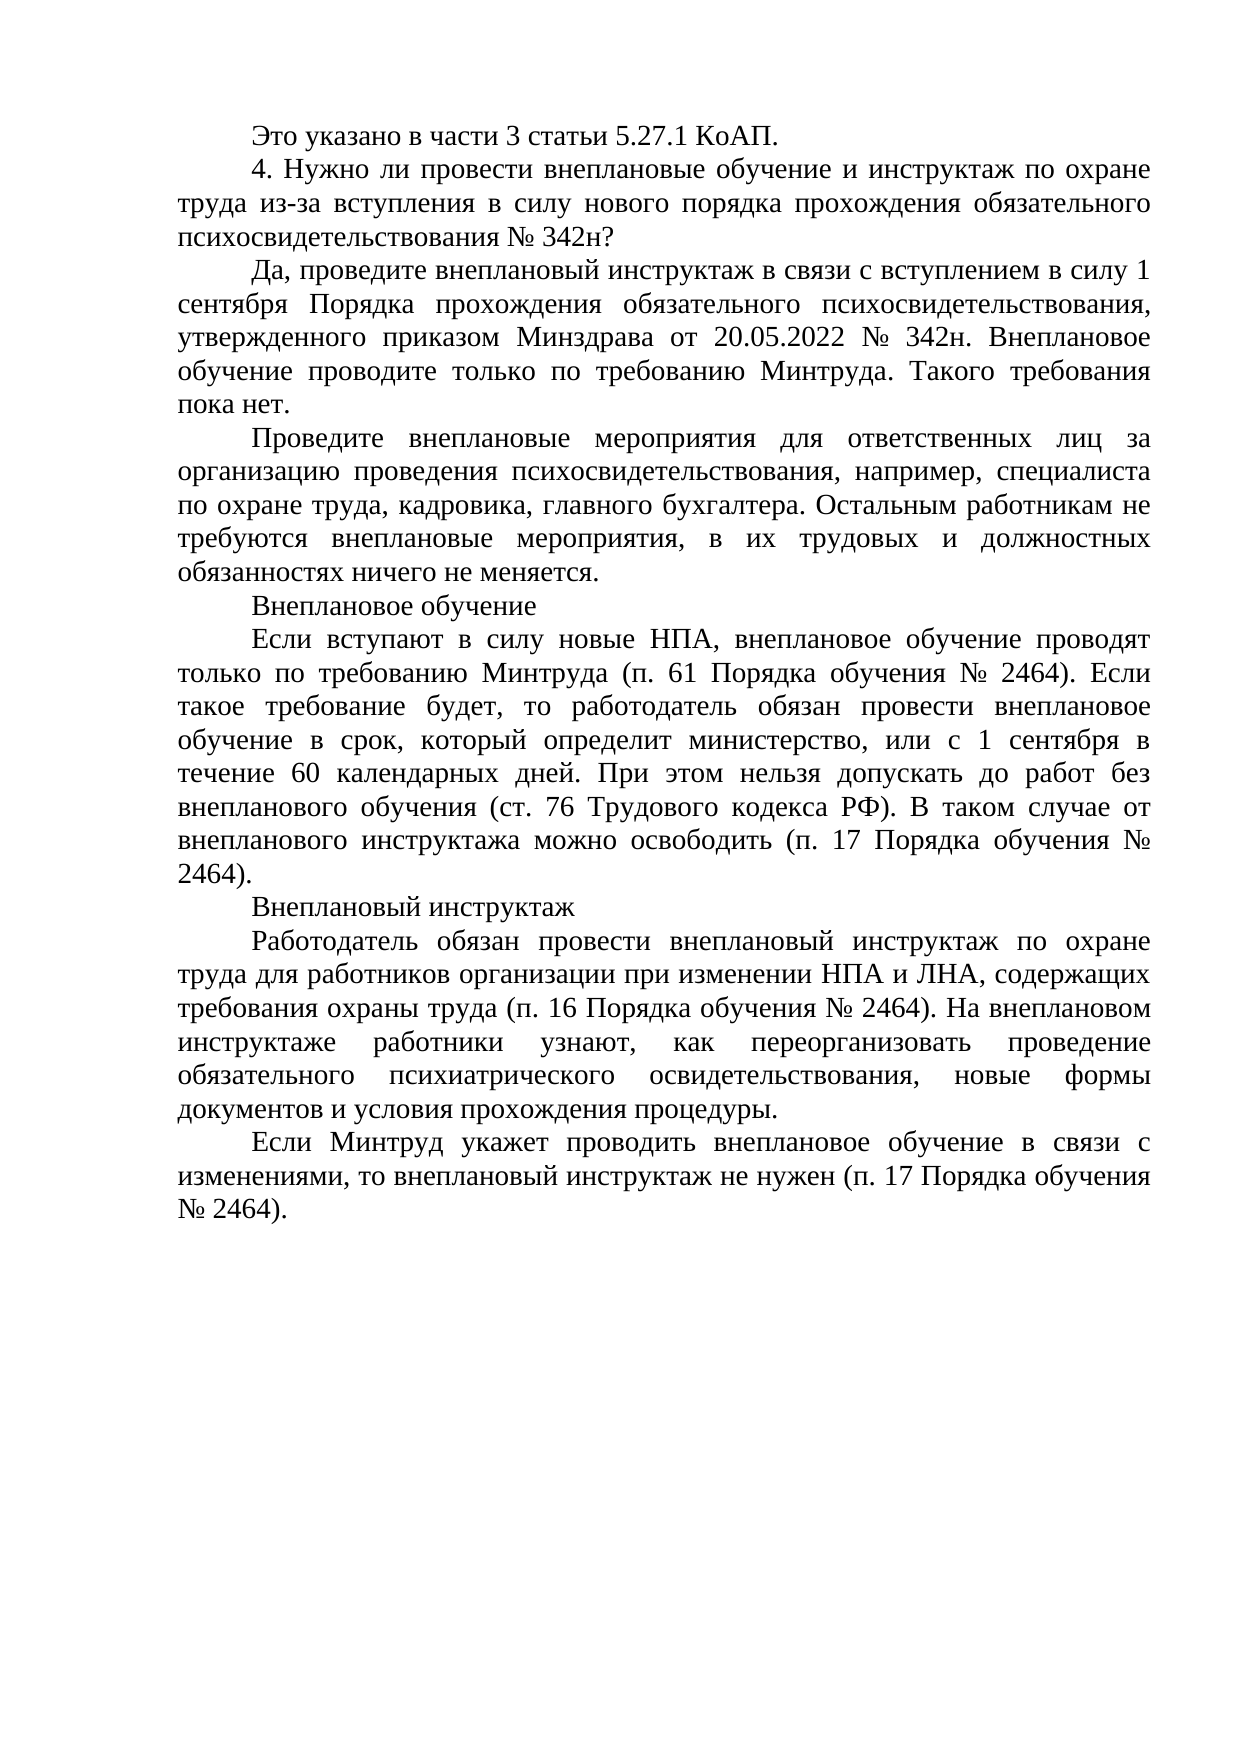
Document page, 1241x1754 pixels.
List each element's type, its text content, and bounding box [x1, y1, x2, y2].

text Проведите внеплановые мероприятия для ответственных лиц за организацию проведения психосвидетельствования, например, специалиста по охране труда, кадровика, главного бухгалтера. Остальным работникам не требуются внеплановые мероприятия, в их трудовых и должностных обязанностях ничего не меняется. [177, 420, 1152, 588]
text Это указано в части 3 статьи 5.27.1 КоАП. [177, 118, 1152, 152]
text Внеплановый инструктаж [177, 889, 1152, 923]
text 4. Нужно ли провести внеплановые обучение и инструктаж по охране труда из-за вступления в силу нового порядка прохождения обязательного психосвидетельствования № 342н? [177, 152, 1152, 252]
text Работодатель обязан провести внеплановый инструктаж по охране труда для работников организации при изменении НПА и ЛНА, содержащих требования охраны труда (п. 16 Порядка обучения № 2464). На внеплановом инструктаже работники узнают, как переорганизовать проведение обязательного психиатрического освидетельствования, новые формы документов и условия прохождения процедуры. [177, 923, 1152, 1124]
text Внеплановое обучение [177, 588, 1152, 621]
text Да, проведите внеплановый инструктаж в связи с вступлением в силу 1 сентября Порядка прохождения обязательного психосвидетельствования, утвержденного приказом Минздрава от 20.05.2022 № 342н. Внеплановое обучение проводите только по требованию Минтруда. Такого требования пока нет. [177, 252, 1152, 420]
text Если Минтруд укажет проводить внеплановое обучение в связи с изменениями, то внеплановый инструктаж не нужен (п. 17 Порядка обучения № 2464). [177, 1124, 1152, 1225]
text Если вступают в силу новые НПА, внеплановое обучение проводят только по требованию Минтруда (п. 61 Порядка обучения № 2464). Если такое требование будет, то работодатель обязан провести внеплановое обучение в срок, который определит министерство, или с 1 сентября в течение 60 календарных дней. При этом нельзя допускать до работ без внепланового обучения (ст. 76 Трудового кодекса РФ). В таком случае от внепланового инструктажа можно освободить (п. 17 Порядка обучения № 2464). [177, 621, 1152, 889]
